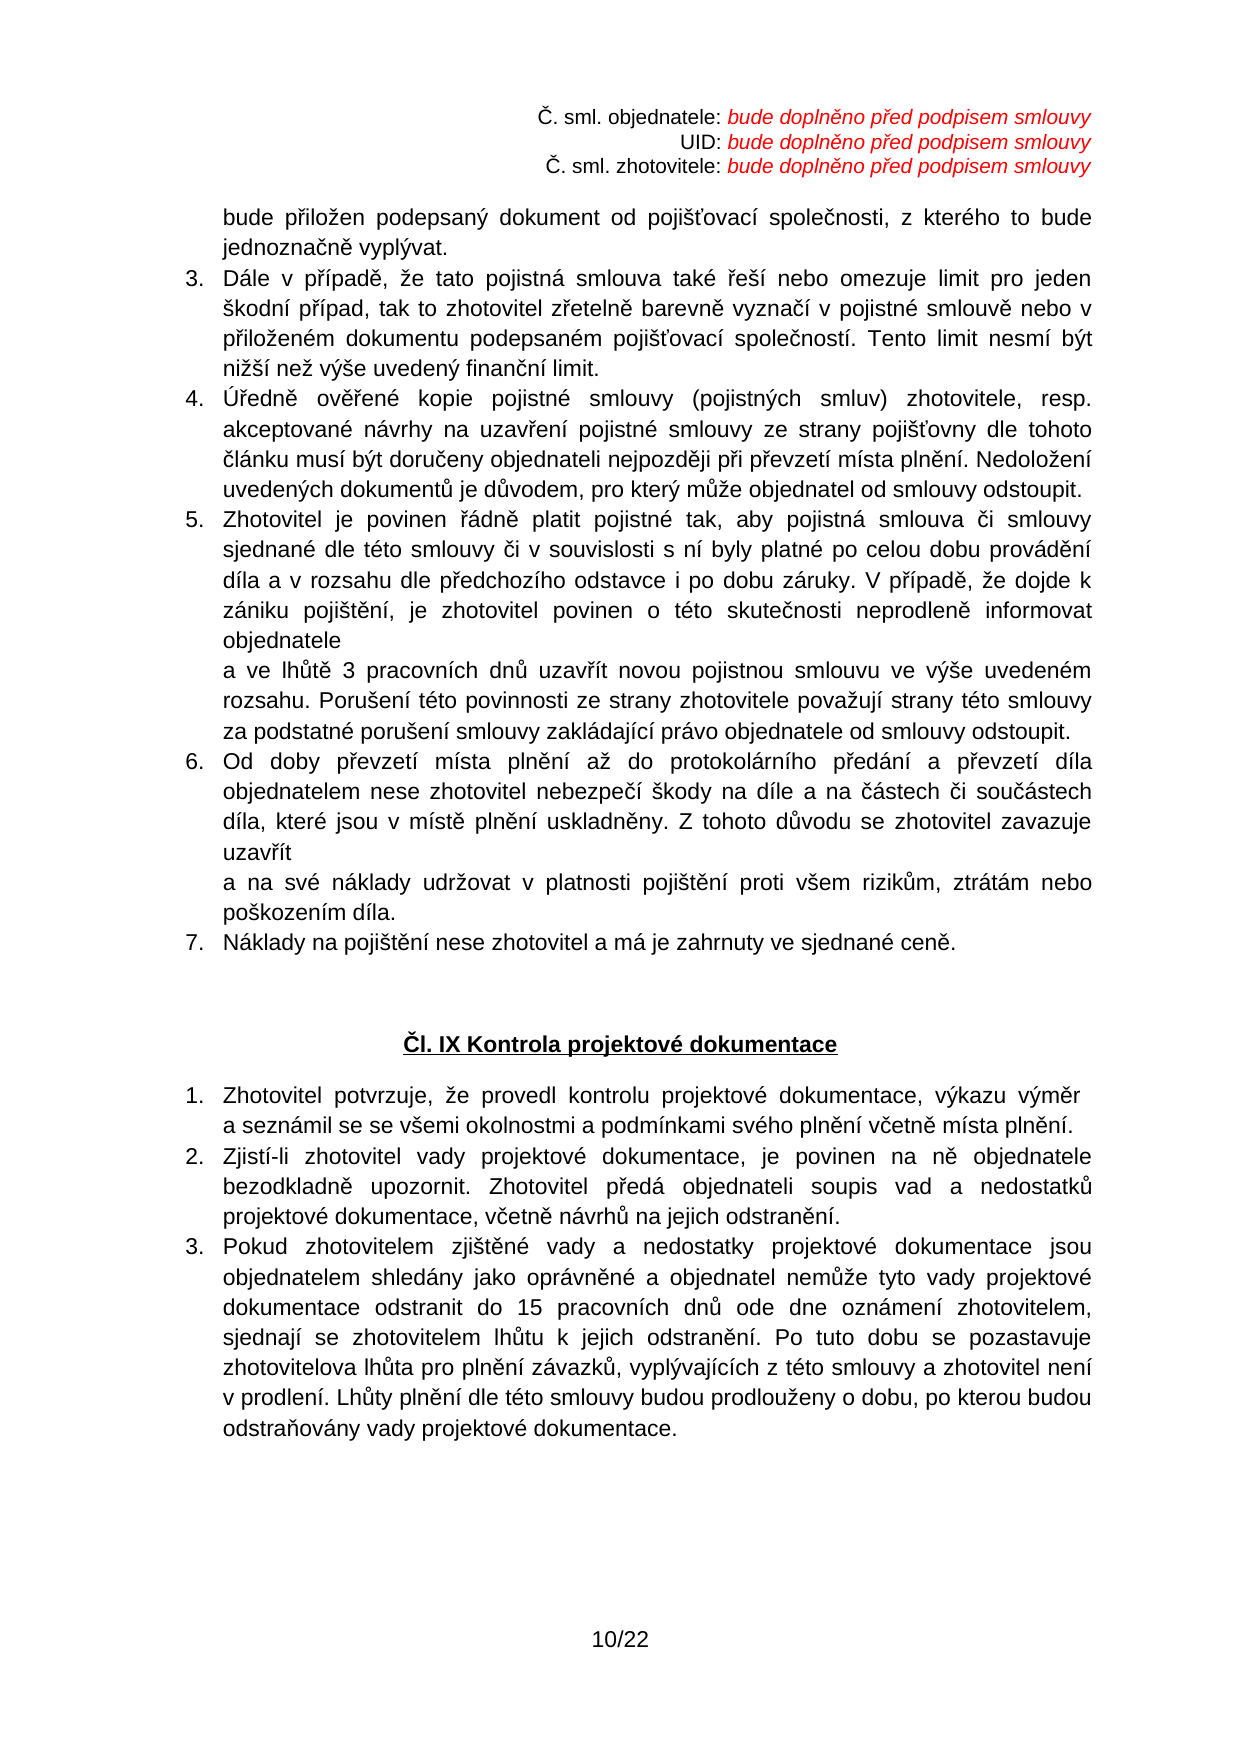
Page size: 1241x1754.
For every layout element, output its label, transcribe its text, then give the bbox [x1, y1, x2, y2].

list Od doby převzetí místa plnění až do protokolárního předání a převzetí díla objednatelem nese zhotovitel nebezpečí škody na díle a na částech či součástech díla, které jsou v místě plnění uskladněny. Z tohoto důvodu se zhotovitel zavazuje uzavřít a na své náklady udržovat v platnosti pojištění proti všem rizikům, ztrátám nebo poškozením díla. [185, 748, 1093, 925]
list Zjistí-li zhotovitel vady projektové dokumentace, je povinen na ně objednatele bezodkladně upozornit. Zhotovitel předá objednateli soupis vad a nedostatků projektové dokumentace, včetně návrhů na jejich odstranění. [185, 1143, 1093, 1229]
list Zhotovitel potvrzuje, že provedl kontrolu projektové dokumentace, výkazu výměr a seznámil se se všemi okolnostmi a podmínkami svého plnění včetně místa plnění. [185, 1082, 1093, 1139]
list Zhotovitel je povinen řádně platit pojistné tak, aby pojistná smlouva či smlouvy sjednané dle této smlouvy či v souvislosti s ní byly platné po celou dobu provádění díla a v rozsahu dle předchozího odstavce i po dobu záruky. V případě, že dojde k zániku pojištění, je zhotovitel povinen o této skutečnosti neprodleně informovat objednatele a ve lhůtě 3 pracovních dnů uzavřít novou pojistnou smlouvu ve výše uvedeném rozsahu. Porušení této povinnosti ze strany zhotovitele považují strany této smlouvy za podstatné porušení smlouvy zakládající právo objednatele od smlouvy odstoupit. [185, 506, 1093, 744]
list Náklady na pojištění nese zhotovitel a má je zahrnuty ve sjednané ceně. [185, 929, 1093, 955]
text Čl. IX Kontrola projektové dokumentace [148, 1031, 1093, 1057]
list Pokud zhotovitelem zjištěné vady a nedostatky projektové dokumentace jsou objednatelem shledány jako oprávněné a objednatel nemůže tyto vady projektové dokumentace odstranit do 15 pracovních dnů ode dne oznámení zhotovitelem, sjednají se zhotovitelem lhůtu k jejich odstranění. Po tuto dobu se pozastavuje zhotovitelova lhůta pro plnění závazků, vyplývajících z této smlouvy a zhotovitel není v prodlení. Lhůty plnění dle této smlouvy budou prodlouženy o dobu, po kterou budou odstraňovány vady projektové dokumentace. [185, 1233, 1093, 1441]
list Úředně ověřené kopie pojistné smlouvy (pojistných smluv) zhotovitele, resp. akceptované návrhy na uzavření pojistné smlouvy ze strany pojišťovny dle tohoto článku musí být doručeny objednateli nejpozději při převzetí místa plnění. Nedoložení uvedených dokumentů je důvodem, pro který může objednatel od smlouvy odstoupit. [185, 385, 1093, 502]
list Dále v případě, že tato pojistná smlouva také řeší nebo omezuje limit pro jeden škodní případ, tak to zhotovitel zřetelně barevně vyznačí v pojistné smlouvě nebo v přiloženém dokumentu podepsaném pojišťovací společností. Tento limit nesmí být nižší než výše uvedený finanční limit. [185, 264, 1093, 381]
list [185, 204, 1093, 261]
